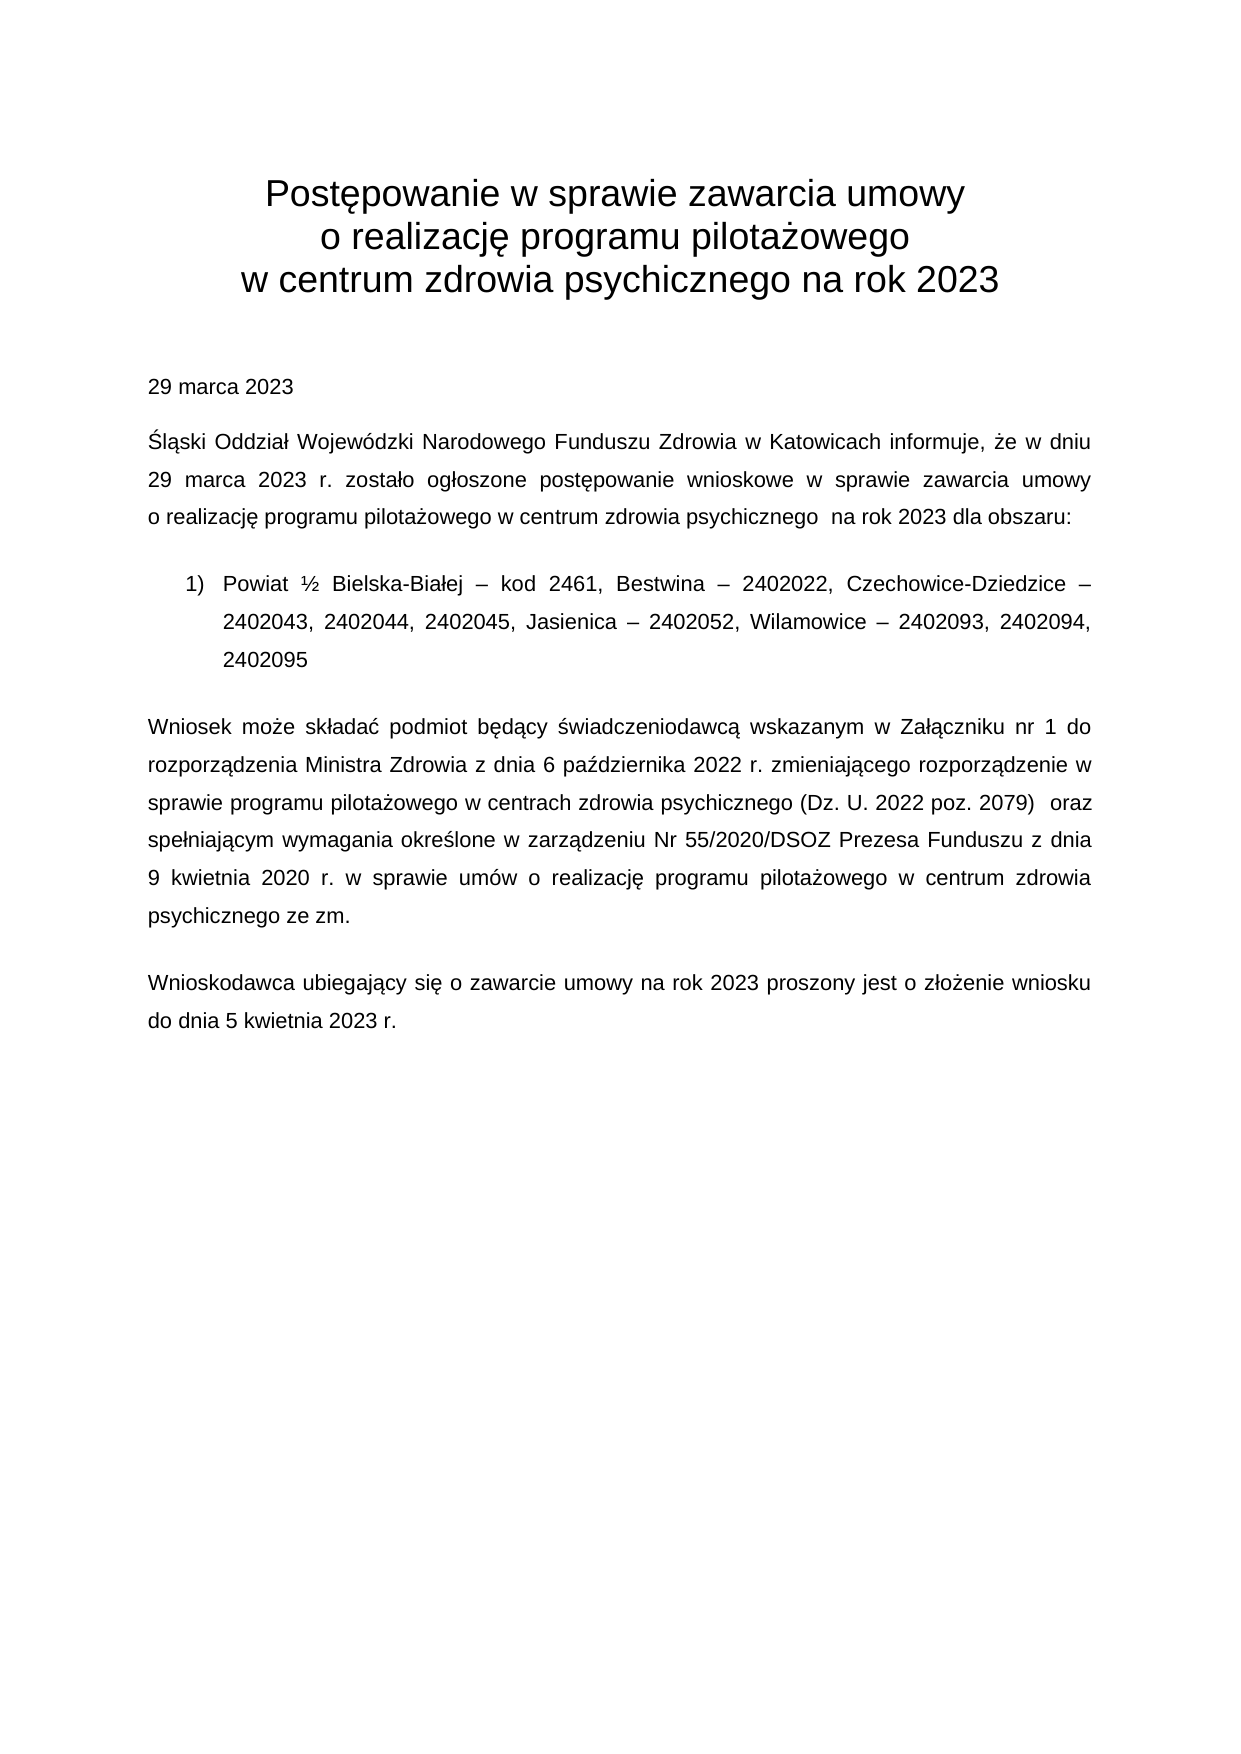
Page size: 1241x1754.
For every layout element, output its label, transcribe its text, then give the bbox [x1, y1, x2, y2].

text Wniosek może składać podmiot będący świadczeniodawcą wskazanym w Załączniku nr 1 do rozporządzenia Ministra Zdrowia z dnia 6 października 2022 r. zmieniającego rozporządzenie w sprawie programu pilotażowego w centrach zdrowia psychicznego (Dz. U. 2022 poz. 2079) oraz spełniającym wymagania określone w zarządzeniu Nr 55/2020/DSOZ Prezesa Funduszu z dnia 9 kwietnia 2020 r. w sprawie umów o realizację programu pilotażowego w centrum zdrowia psychicznego ze zm. [148, 714, 1093, 928]
text 29 marca 2023 [148, 374, 1093, 399]
text Śląski Oddział Wojewódzki Narodowego Funduszu Zdrowia w Katowicach informuje, że w dniu 29 marca 2023 r. zostało ogłoszone postępowanie wnioskowe w sprawie zawarcia umowy o realizację programu pilotażowego w centrum zdrowia psychicznego na rok 2023 dla obszaru: [148, 429, 1093, 529]
text Postępowanie w sprawie zawarcia umowy o realizację programu pilotażowego w centrum zdrowia psychicznego na rok 2023 [148, 171, 1093, 300]
list Powiat ½ Bielska-Białej – kod 2461, Bestwina – 2402022, Czechowice-Dziedzice – 2402043, 2402044, 2402045, Jasienica – 2402052, Wilamowice – 2402093, 2402094, 2402095 [185, 571, 1093, 672]
text Wnioskodawca ubiegający się o zawarcie umowy na rok 2023 proszony jest o złożenie wniosku do dnia 5 kwietnia 2023 r. [148, 970, 1093, 1033]
